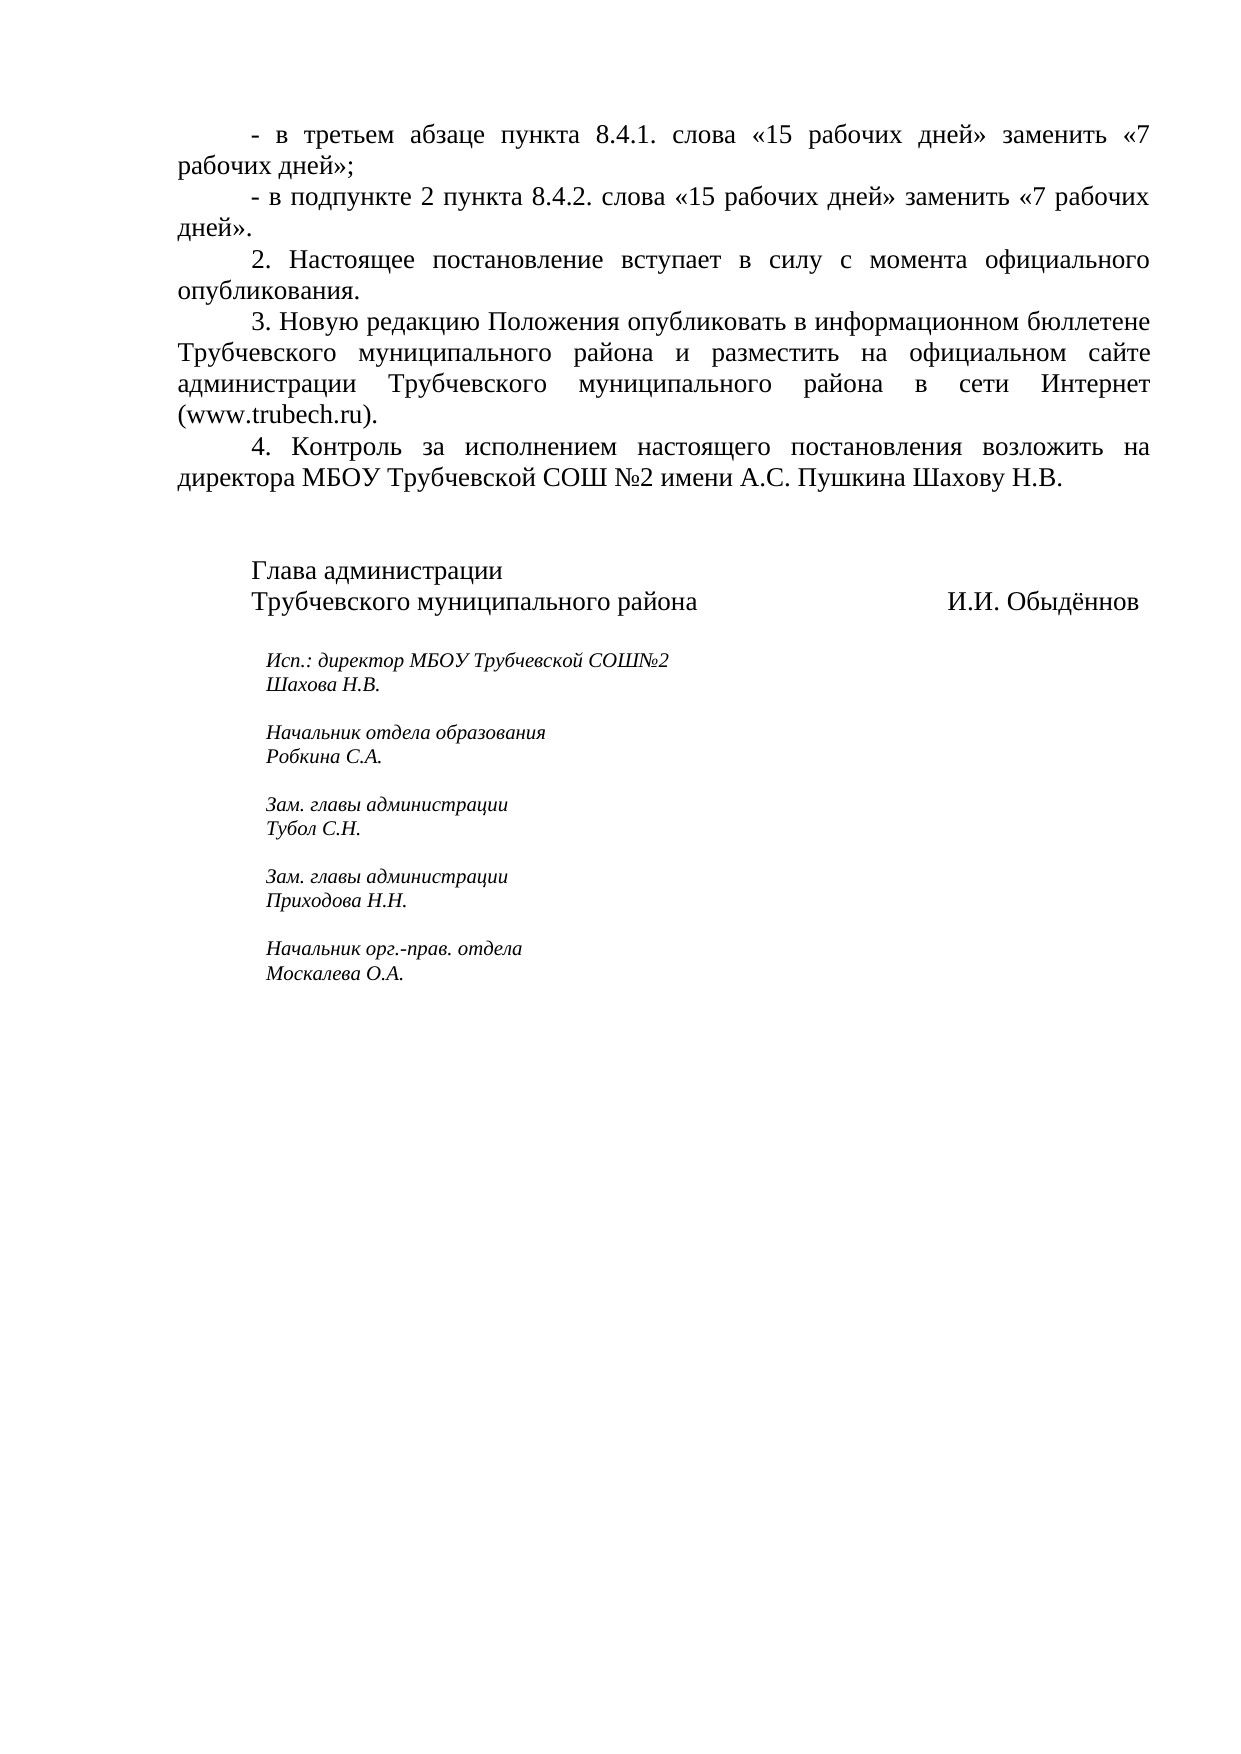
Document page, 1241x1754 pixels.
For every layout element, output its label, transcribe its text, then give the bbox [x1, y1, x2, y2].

text Москалева О.А. [177, 960, 1152, 984]
text Тубол С.Н. [177, 816, 1152, 840]
text Шахова Н.В. [177, 672, 1152, 696]
text Зам. главы администрации [177, 864, 1152, 888]
text Зам. главы администрации [177, 792, 1152, 816]
text Начальник орг.-прав. отдела [177, 936, 1152, 960]
text Трубчевского муниципального района И.И. Обыдённов [177, 585, 1152, 616]
text Глава администрации [177, 554, 1152, 585]
text Начальник отдела образования [177, 720, 1152, 744]
text Робкина С.А. [177, 744, 1152, 768]
text 4. Контроль за исполнением настоящего постановления возложить на директора МБОУ Трубчевской СОШ №2 имени А.С. Пушкина Шахову Н.В. [177, 429, 1152, 492]
text 3. Новую редакцию Положения опубликовать в информационном бюллетене Трубчевского муниципального района и разместить на официальном сайте администрации Трубчевского муниципального района в сети Интернет (www.trubech.ru). [177, 305, 1152, 429]
list - в подпункте 2 пункта 8.4.2. слова «15 рабочих дней» заменить «7 рабочих дней». [177, 180, 1152, 243]
text Приходова Н.Н. [177, 888, 1152, 912]
text Исп.: директор МБОУ Трубчевской СОШ№2 [177, 648, 1152, 672]
list - в третьем абзаце пункта 8.4.1. слова «15 рабочих дней» заменить «7 рабочих дней»; [177, 118, 1152, 180]
text 2. Настоящее постановление вступает в силу с момента официального опубликования. [177, 243, 1152, 305]
